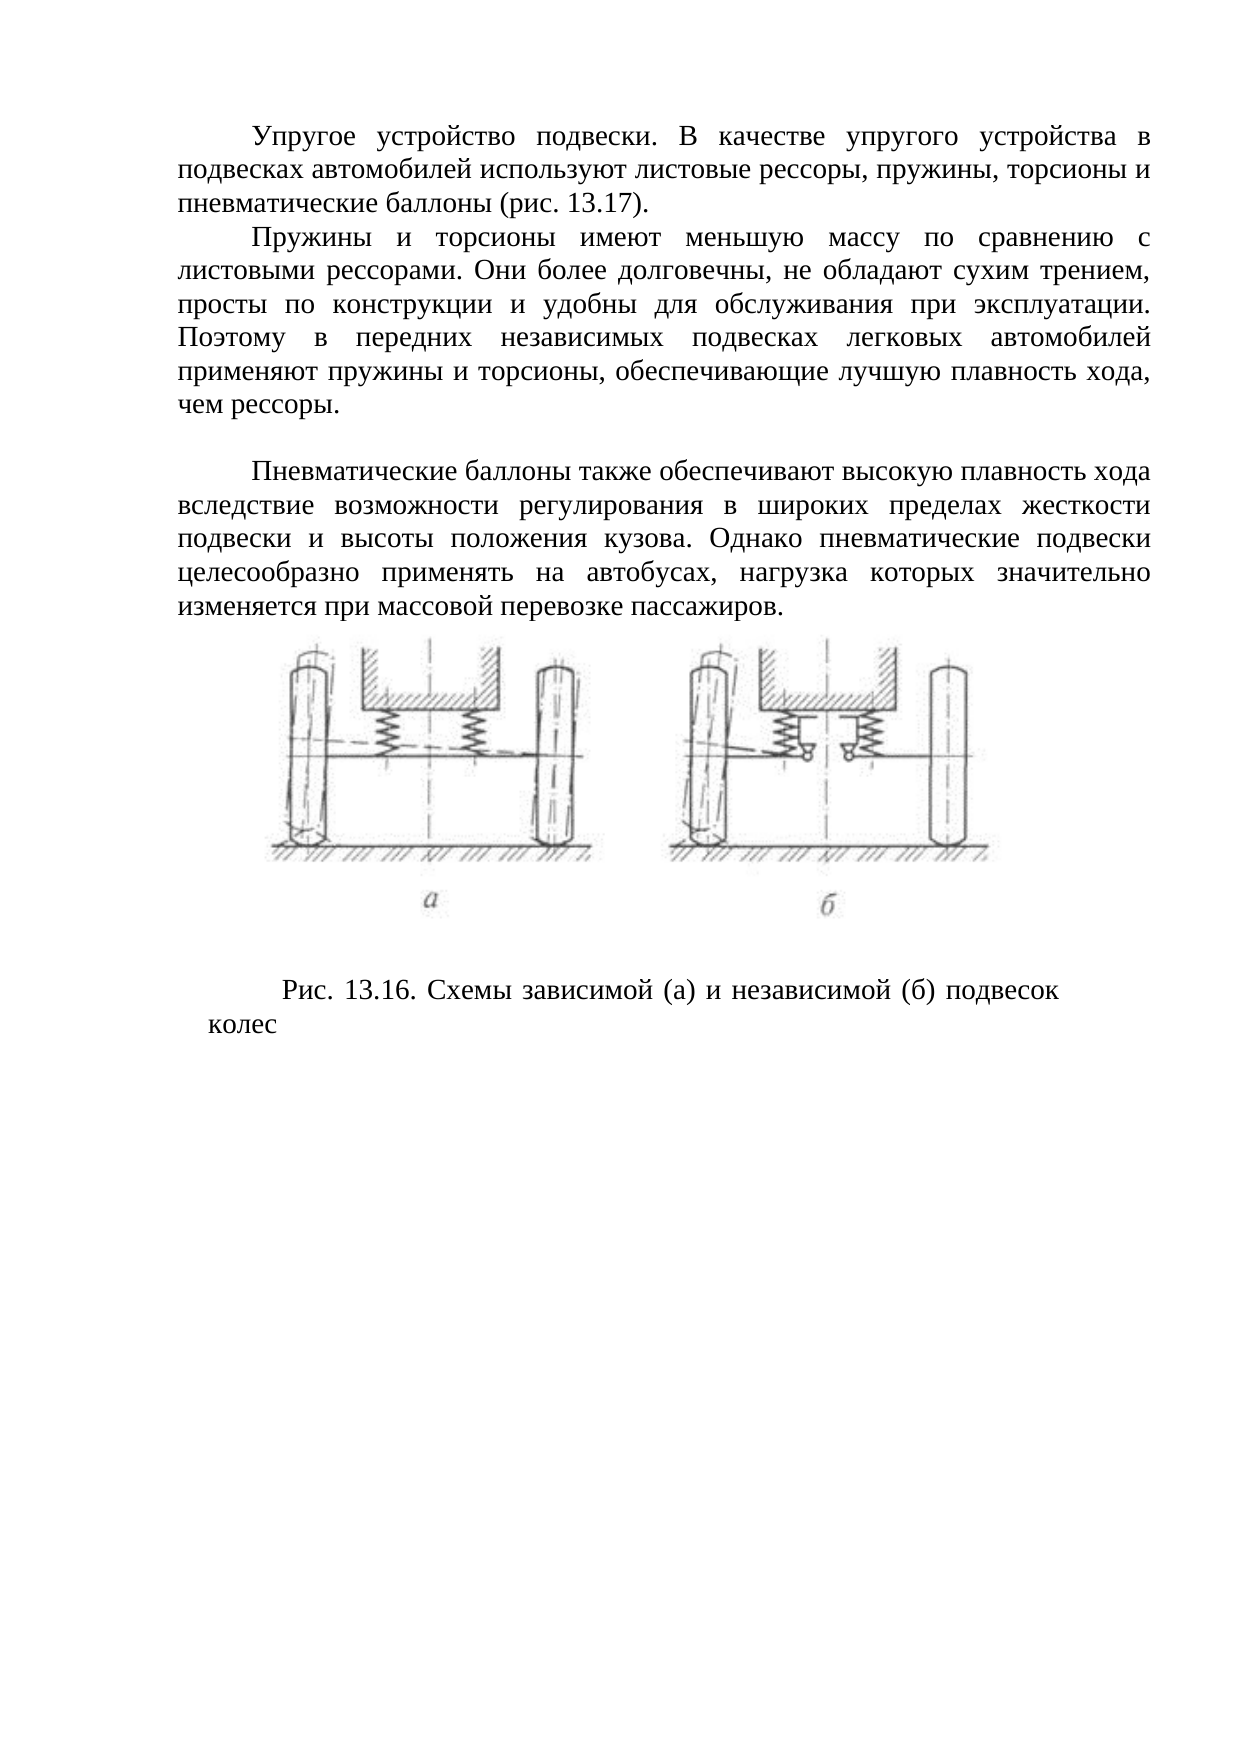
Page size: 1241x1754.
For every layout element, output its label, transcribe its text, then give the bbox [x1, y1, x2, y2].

text Упругое устройство подвески. В качестве упругого устройства в подвесках автомобилей используют листовые рессоры, пружины, торсионы и пневматические баллоны (рис. 13.17). [177, 118, 1152, 219]
text Пневматические баллоны также обеспечивают высокую плавность хода вследствие возможности регулирования в широких пределах жесткости подвески и высоты положения кузова. Однако пневматические подвески целесообразно применять на автобусах, нагрузка которых значительно изменяется при массовой перевозке пассажиров. [177, 453, 1152, 621]
picture [251, 621, 1005, 933]
text Пружины и торсионы имеют меньшую массу по сравнению с листовыми рессорами. Они более долговечны, не обладают сухим трением, просты по конструкции и удобны для обслуживания при эксплуатации. Поэтому в передних независимых подвесках легковых автомобилей применяют пружины и торсионы, обеспечивающие лучшую плавность хода, чем рессоры. [177, 219, 1152, 420]
text Рис. 13.16. Схемы зависимой (а) и независимой (б) подвесок колес [208, 972, 1060, 1039]
